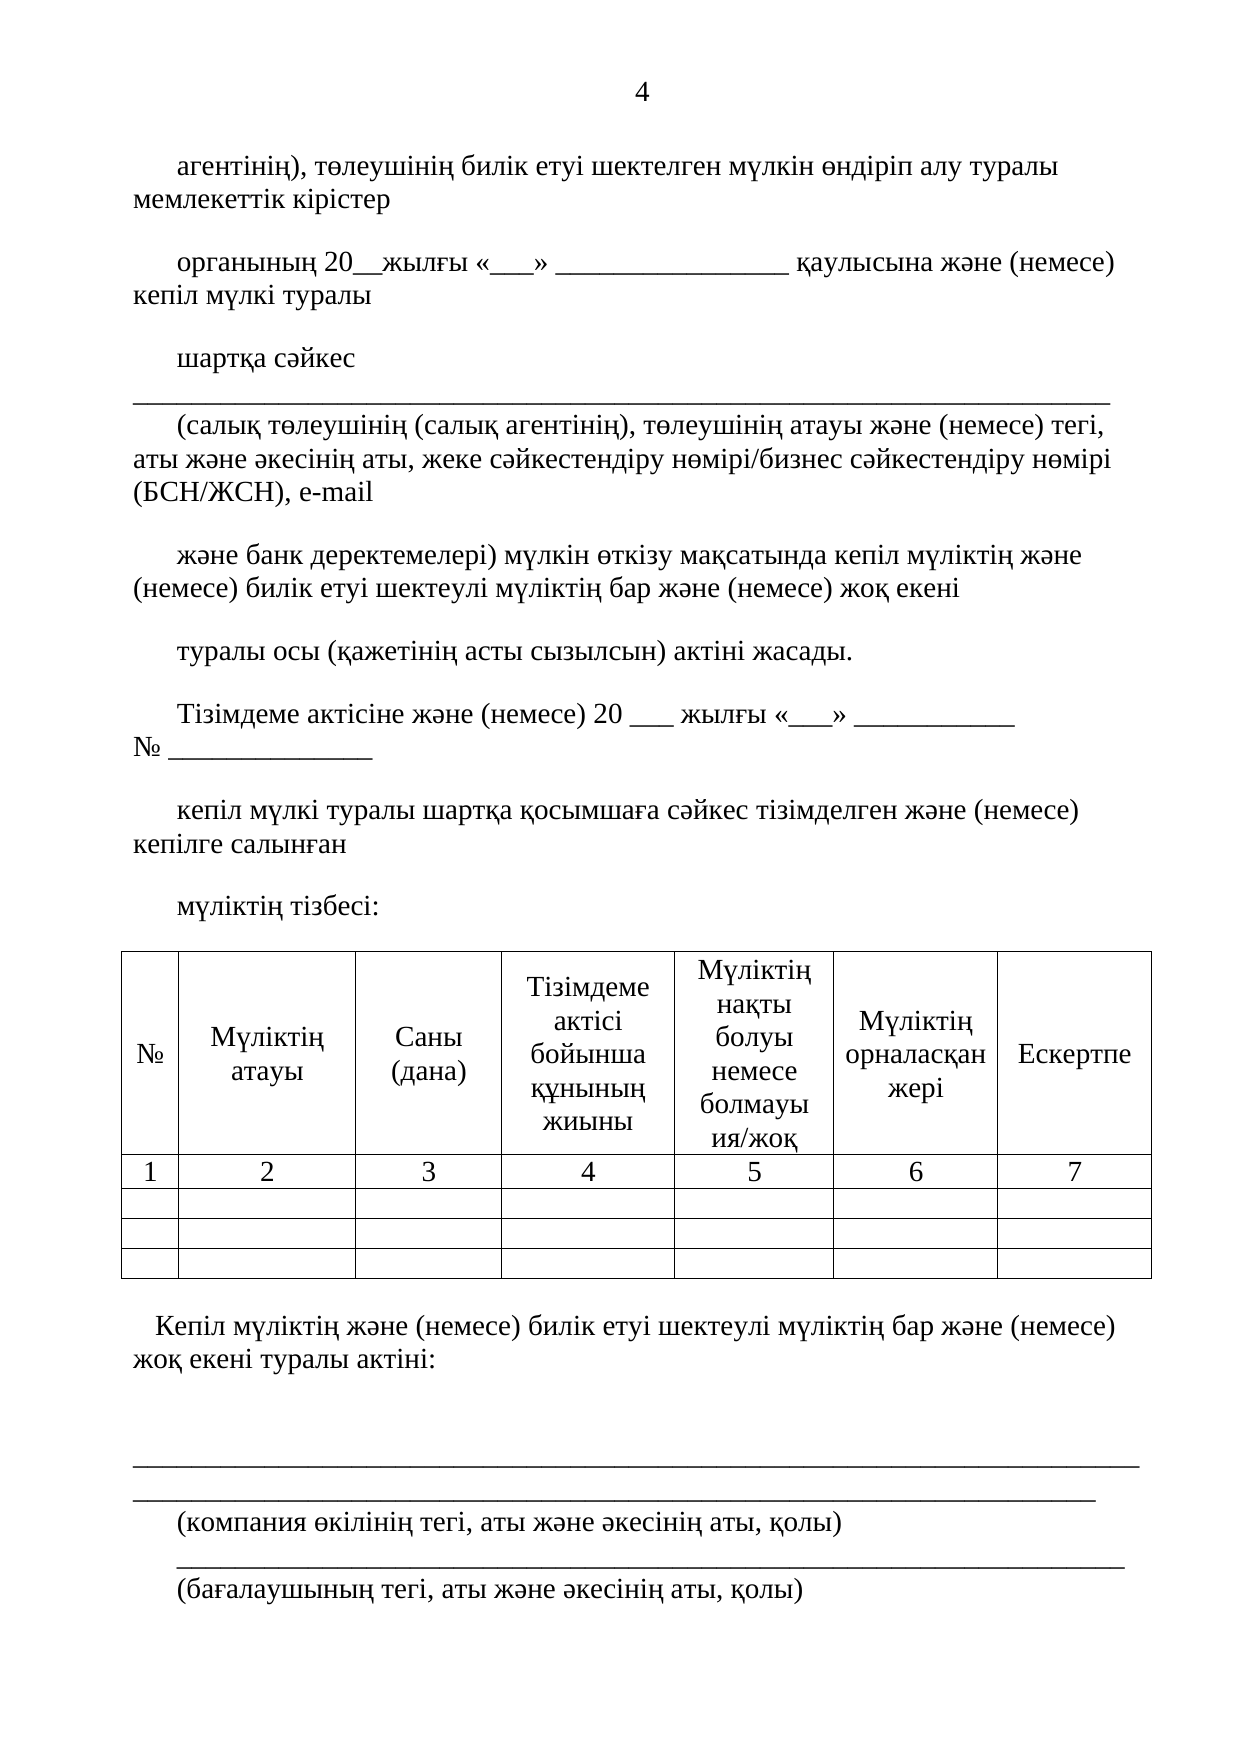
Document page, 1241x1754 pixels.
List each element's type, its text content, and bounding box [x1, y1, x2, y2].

table_cell [998, 1219, 1151, 1248]
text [133, 1538, 1152, 1572]
table_cell [502, 1249, 674, 1277]
table_header № [122, 952, 178, 1153]
table_cell 5 [675, 1155, 833, 1188]
table_cell [122, 1189, 178, 1218]
table_cell 2 [179, 1155, 355, 1188]
text (бағалаушының тегі, аты және әкесінің аты, қолы) [133, 1572, 1152, 1605]
table_cell 3 [356, 1155, 501, 1188]
table_cell [356, 1219, 501, 1248]
text кепіл мүлкі туралы шартқа қосымшаға сәйкес тізімделген және (немесе) кепілге салынған [133, 792, 1152, 859]
table_cell [998, 1189, 1151, 1218]
table_header Мүліктің атауы [179, 952, 355, 1153]
text _______________________________________________________________________________________________________________________________________ [133, 1404, 1152, 1504]
text мүліктің тізбесі: [133, 888, 1152, 922]
table_cell [356, 1249, 501, 1277]
table_cell [834, 1249, 997, 1277]
table_cell [179, 1219, 355, 1248]
table_header Тізімдеме актісі бойынша құнының жиыны [502, 952, 674, 1153]
table_cell [179, 1189, 355, 1218]
text (салық төлеушінің (салық агентінің), төлеушінің атауы және (немесе) тегі, аты және әкесінің аты, жеке сәйкестендіру нөмірі/бизнес сәйкестендіру нөмірі (БСН/ЖСН), e-mail [133, 407, 1152, 508]
table_header Мүліктің нақты болуы немесе болмауы ия/жоқ [675, 952, 833, 1153]
text агентінің), төлеушінің билік етуі шектелген мүлкін өндіріп алу туралы мемлекеттік кірістер [133, 148, 1152, 215]
table_cell [502, 1189, 674, 1218]
table_cell 6 [834, 1155, 997, 1188]
text және банк деректемелері) мүлкін өткізу мақсатында кепіл мүліктің және (немесе) билік етуі шектеулі мүліктің бар және (немесе) жоқ екені [133, 537, 1152, 604]
table_cell [122, 1249, 178, 1277]
table_cell [122, 1219, 178, 1248]
text Тізімдеме актісіне және (немесе) 20 ___ жылғы «___» ___________ № ______________ [133, 696, 1152, 763]
text шартқа сәйкес ___________________________________________________________________ [133, 340, 1152, 407]
table_cell [675, 1249, 833, 1277]
table_cell 7 [998, 1155, 1151, 1188]
text туралы осы (қажетінің асты сызылсын) актіні жасады. [133, 633, 1152, 667]
table_cell [834, 1219, 997, 1248]
table_cell [998, 1249, 1151, 1277]
table_cell [675, 1219, 833, 1248]
text (компания өкілінің тегі, аты және әкесінің аты, қолы) [133, 1504, 1152, 1538]
table_cell [356, 1189, 501, 1218]
table_header Мүліктің орналасқан жері [834, 952, 997, 1153]
table_cell 4 [502, 1155, 674, 1188]
table_cell [834, 1189, 997, 1218]
table_cell [179, 1249, 355, 1277]
table_header Саны (дана) [356, 952, 501, 1153]
table_cell [502, 1219, 674, 1248]
text Кепіл мүліктің және (немесе) билік етуі шектеулі мүліктің бар және (немесе) жоқ екені туралы актіні: [133, 1308, 1152, 1375]
table_cell [675, 1189, 833, 1218]
table_header Ескертпе [998, 952, 1151, 1153]
text органының 20__жылғы «___» ________________ қаулысына және (немесе) кепіл мүлкі туралы [133, 244, 1152, 311]
table_cell 1 [122, 1155, 178, 1188]
